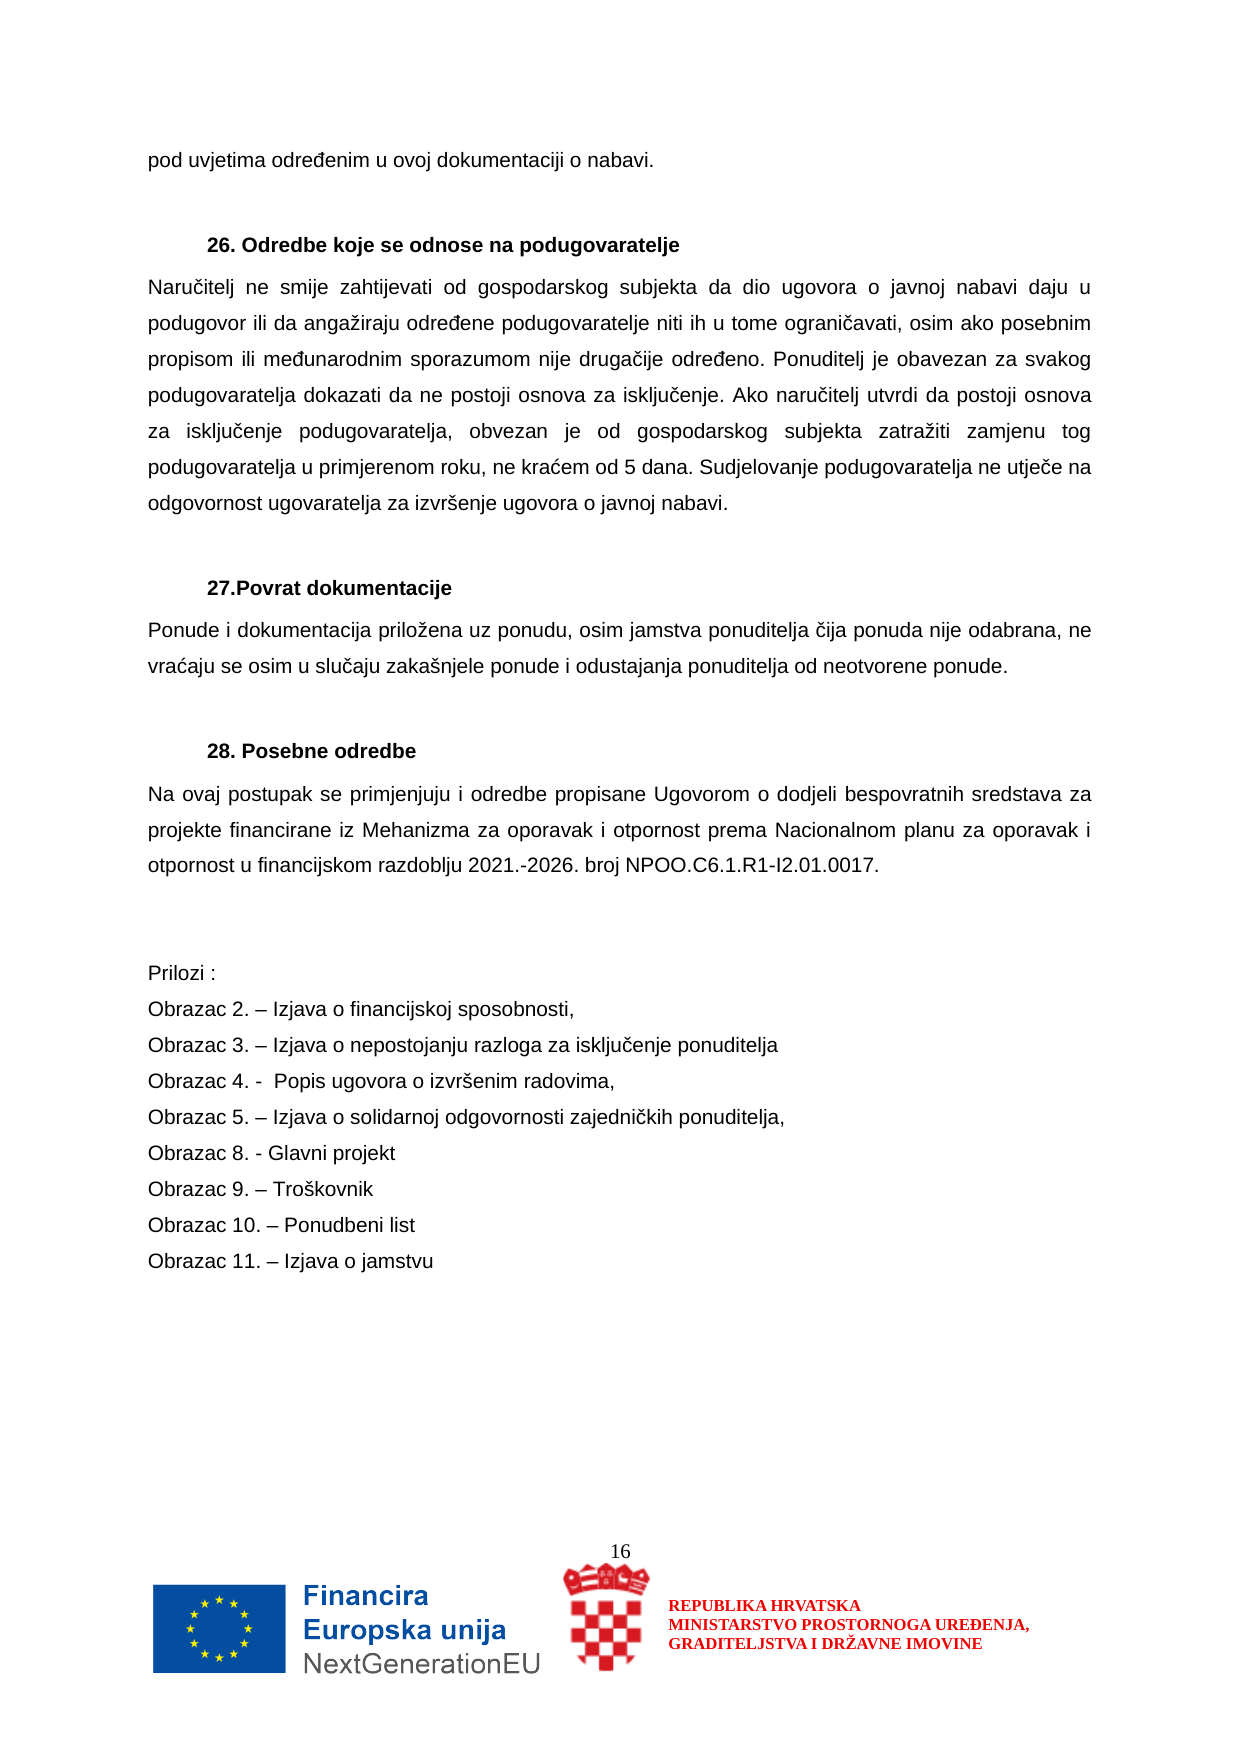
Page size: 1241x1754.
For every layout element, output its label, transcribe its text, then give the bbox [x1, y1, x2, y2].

picture [147, 1563, 653, 1679]
text Obrazac 4. - Popis ugovora o izvršenim radovima, [148, 1069, 1093, 1093]
text Obrazac 11. – Izjava o jamstvu [148, 1249, 1093, 1273]
text Obrazac 8. - Glavni projekt [148, 1141, 1093, 1165]
text Ponude i dokumentacija priložena uz ponudu, osim jamstva ponuditelja čija ponuda nije odabrana, ne vraćaju se osim u slučaju zakašnjele ponude i odustajanja ponuditelja od neotvorene ponude. [148, 618, 1093, 678]
text Prilozi : [148, 961, 1093, 985]
text Na ovaj postupak se primjenjuju i odredbe propisane Ugovorom o dodjeli bespovratnih sredstava za projekte financirane iz Mehanizma za oporavak i otpornost prema Nacionalnom planu za oporavak i otpornost u financijskom razdoblju 2021.-2026. broj NPOO.C6.1.R1-I2.01.0017. [148, 781, 1093, 877]
subtitle 27.Povrat dokumentacije [207, 576, 1093, 599]
subtitle 26. Odredbe koje se odnose na podugovaratelje [207, 233, 1093, 257]
text Obrazac 2. – Izjava o financijskoj sposobnosti, [148, 997, 1093, 1021]
text Obrazac 3. – Izjava o nepostojanju razloga za isključenje ponuditelja [148, 1033, 1093, 1057]
text Obrazac 9. – Troškovnik [148, 1177, 1093, 1201]
text Obrazac 5. – Izjava o solidarnoj odgovornosti zajedničkih ponuditelja, [148, 1105, 1093, 1129]
subtitle 28. Posebne odredbe [207, 739, 1093, 763]
text Naručitelj ne smije zahtijevati od gospodarskog subjekta da dio ugovora o javnoj nabavi daju u podugovor ili da angažiraju određene podugovaratelje niti ih u tome ograničavati, osim ako posebnim propisom ili međunarodnim sporazumom nije drugačije određeno. Ponuditelj je obavezan za svakog podugovaratelja dokazati da ne postoji osnova za isključenje. Ako naručitelj utvrdi da postoji osnova za isključenje podugovaratelja, obvezan je od gospodarskog subjekta zatražiti zamjenu tog podugovaratelja u primjerenom roku, ne kraćem od 5 dana. Sudjelovanje podugovaratelja ne utječe na odgovornost ugovaratelja za izvršenje ugovora o javnoj nabavi. [148, 275, 1093, 515]
text Obrazac 10. – Ponudbeni list [148, 1213, 1093, 1237]
